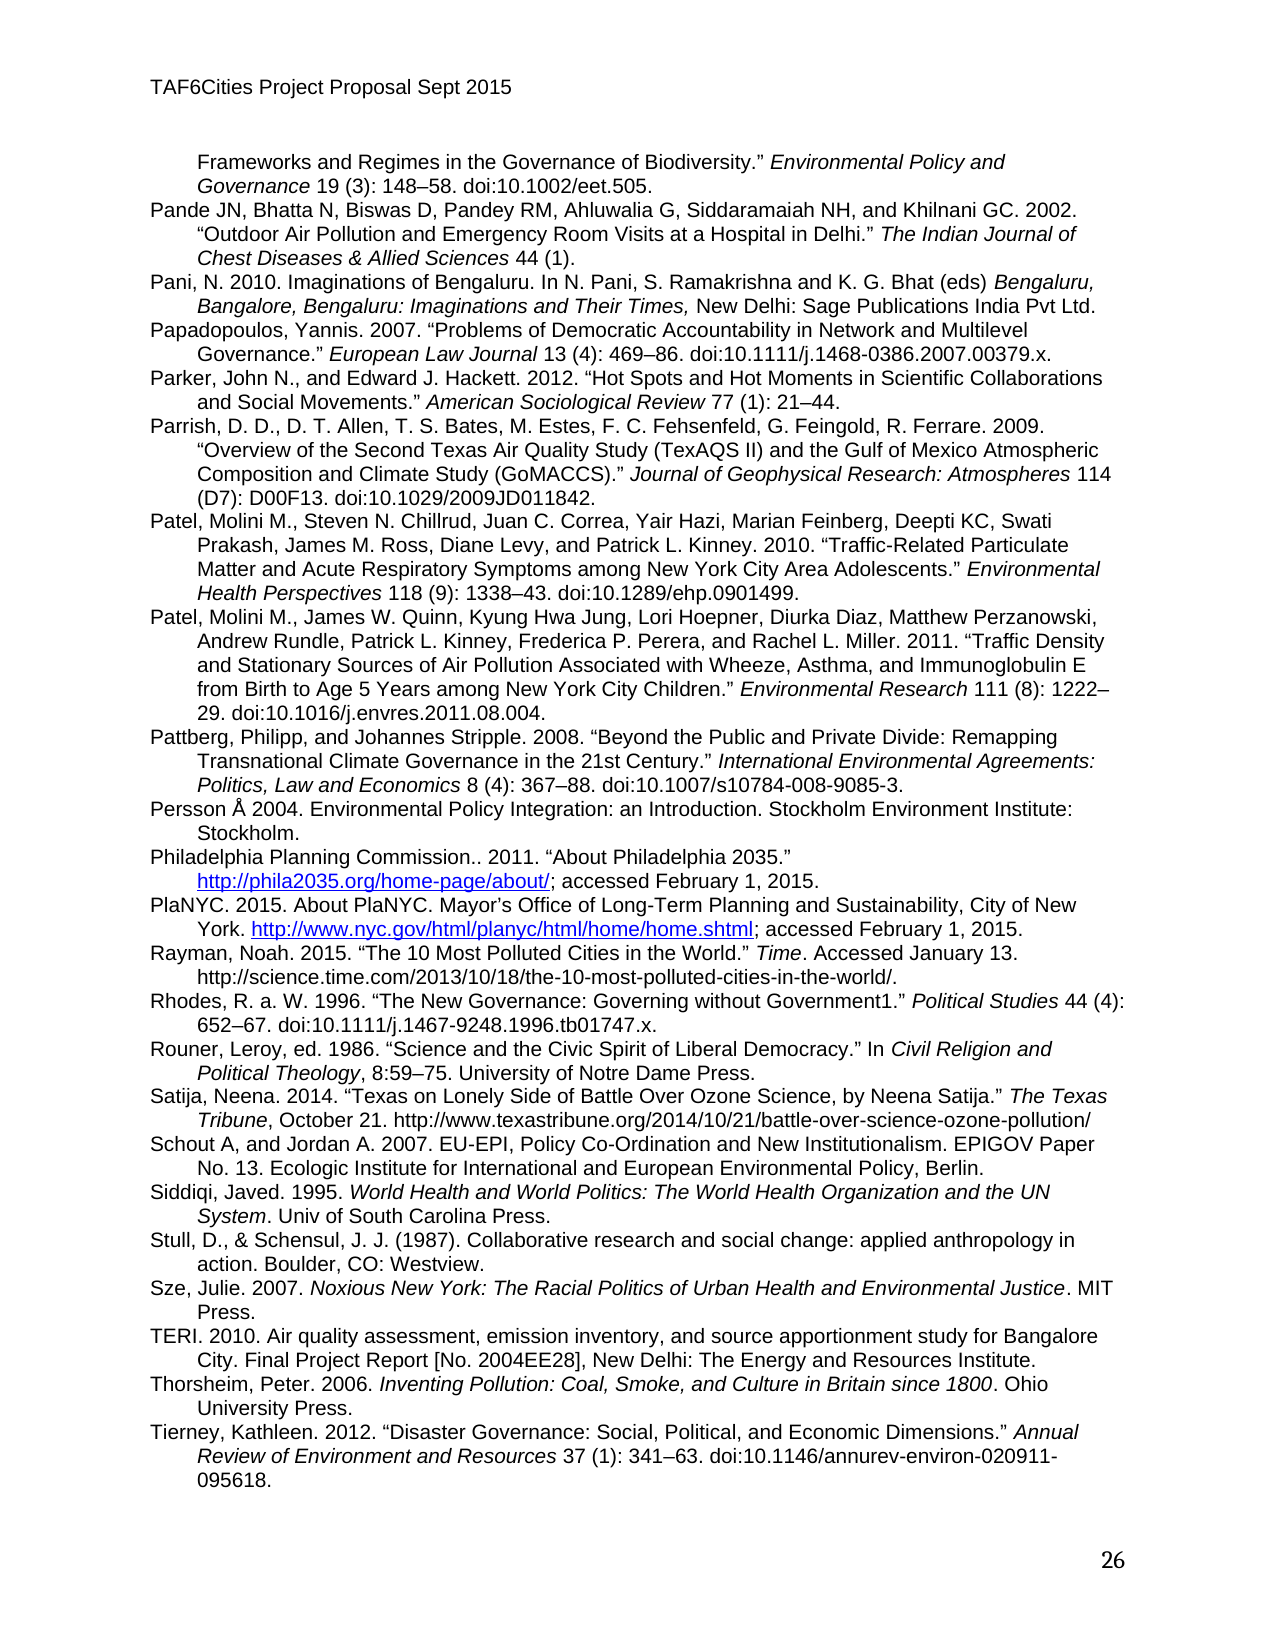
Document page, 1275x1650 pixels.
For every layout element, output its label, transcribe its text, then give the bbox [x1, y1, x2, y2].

text Schout A, and Jordan A. 2007. EU-EPI, Policy Co-Ordination and New Institutionalism. EPIGOV Paper No. 13. Ecologic Institute for International and European Environmental Policy, Berlin. [150, 1132, 1125, 1180]
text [150, 150, 1125, 198]
text Thorsheim, Peter. 2006. Inventing Pollution: Coal, Smoke, and Culture in Britain since 1800. Ohio University Press. [150, 1372, 1125, 1420]
text Pattberg, Philipp, and Johannes Stripple. 2008. “Beyond the Public and Private Divide: Remapping Transnational Climate Governance in the 21st Century.” International Environmental Agreements: Politics, Law and Economics 8 (4): 367–88. doi:10.1007/s10784-008-9085-3. [150, 725, 1125, 797]
text Parker, John N., and Edward J. Hackett. 2012. “Hot Spots and Hot Moments in Scientific Collaborations and Social Movements.” American Sociological Review 77 (1): 21–44. [150, 366, 1125, 413]
text Parrish, D. D., D. T. Allen, T. S. Bates, M. Estes, F. C. Fehsenfeld, G. Feingold, R. Ferrare. 2009. “Overview of the Second Texas Air Quality Study (TexAQS II) and the Gulf of Mexico Atmospheric Composition and Climate Study (GoMACCS).” Journal of Geophysical Research: Atmospheres 114 (D7): D00F13. doi:10.1029/2009JD011842. [150, 413, 1125, 509]
text Pande JN, Bhatta N, Biswas D, Pandey RM, Ahluwalia G, Siddaramaiah NH, and Khilnani GC. 2002. “Outdoor Air Pollution and Emergency Room Visits at a Hospital in Delhi.” The Indian Journal of Chest Diseases & Allied Sciences 44 (1). [150, 198, 1125, 270]
text TERI. 2010. Air quality assessment, emission inventory, and source apportionment study for Bangalore City. Final Project Report [No. 2004EE28], New Delhi: The Energy and Resources Institute. [150, 1324, 1125, 1372]
text Persson Å 2004. Environmental Policy Integration: an Introduction. Stockholm Environment Institute: Stockholm. [150, 797, 1125, 845]
text Siddiqi, Javed. 1995. World Health and World Politics: The World Health Organization and the UN System. Univ of South Carolina Press. [150, 1180, 1125, 1228]
text Rhodes, R. a. W. 1996. “The New Governance: Governing without Government1.” Political Studies 44 (4): 652–67. doi:10.1111/j.1467-9248.1996.tb01747.x. [150, 988, 1125, 1036]
text Papadopoulos, Yannis. 2007. “Problems of Democratic Accountability in Network and Multilevel Governance.” European Law Journal 13 (4): 469–86. doi:10.1111/j.1468-0386.2007.00379.x. [150, 318, 1125, 366]
text Patel, Molini M., James W. Quinn, Kyung Hwa Jung, Lori Hoepner, Diurka Diaz, Matthew Perzanowski, Andrew Rundle, Patrick L. Kinney, Frederica P. Perera, and Rachel L. Miller. 2011. “Traffic Density and Stationary Sources of Air Pollution Associated with Wheeze, Asthma, and Immunoglobulin E from Birth to Age 5 Years among New York City Children.” Environmental Research 111 (8): 1222–29. doi:10.1016/j.envres.2011.08.004. [150, 605, 1125, 725]
text Philadelphia Planning Commission.. 2011. “About Philadelphia 2035.” http://phila2035.org/home-page/about/; accessed February 1, 2015. [150, 845, 1125, 893]
text Tierney, Kathleen. 2012. “Disaster Governance: Social, Political, and Economic Dimensions.” Annual Review of Environment and Resources 37 (1): 341–63. doi:10.1146/annurev-environ-020911-095618. [150, 1420, 1125, 1492]
text Satija, Neena. 2014. “Texas on Lonely Side of Battle Over Ozone Science, by Neena Satija.” The Texas Tribune, October 21. http://www.texastribune.org/2014/10/21/battle-over-science-ozone-pollution/ [150, 1084, 1125, 1132]
text Rouner, Leroy, ed. 1986. “Science and the Civic Spirit of Liberal Democracy.” In Civil Religion and Political Theology, 8:59–75. University of Notre Dame Press. [150, 1036, 1125, 1084]
text Stull, D., & Schensul, J. J. (1987). Collaborative research and social change: applied anthropology in action. Boulder, CO: Westview. [150, 1228, 1125, 1276]
text Sze, Julie. 2007. Noxious New York: The Racial Politics of Urban Health and Environmental Justice. MIT Press. [150, 1276, 1125, 1324]
text Rayman, Noah. 2015. “The 10 Most Polluted Cities in the World.” Time. Accessed January 13. http://science.time.com/2013/10/18/the-10-most-polluted-cities-in-the-world/. [150, 941, 1125, 988]
text PlaNYC. 2015. About PlaNYC. Mayor’s Office of Long-Term Planning and Sustainability, City of New York. http://www.nyc.gov/html/planyc/html/home/home.shtml; accessed February 1, 2015. [150, 893, 1125, 941]
text Patel, Molini M., Steven N. Chillrud, Juan C. Correa, Yair Hazi, Marian Feinberg, Deepti KC, Swati Prakash, James M. Ross, Diane Levy, and Patrick L. Kinney. 2010. “Traffic-Related Particulate Matter and Acute Respiratory Symptoms among New York City Area Adolescents.” Environmental Health Perspectives 118 (9): 1338–43. doi:10.1289/ehp.0901499. [150, 509, 1125, 605]
text Pani, N. 2010. Imaginations of Bengaluru. In N. Pani, S. Ramakrishna and K. G. Bhat (eds) Bengaluru, Bangalore, Bengaluru: Imaginations and Their Times, New Delhi: Sage Publications India Pvt Ltd. [150, 270, 1125, 318]
